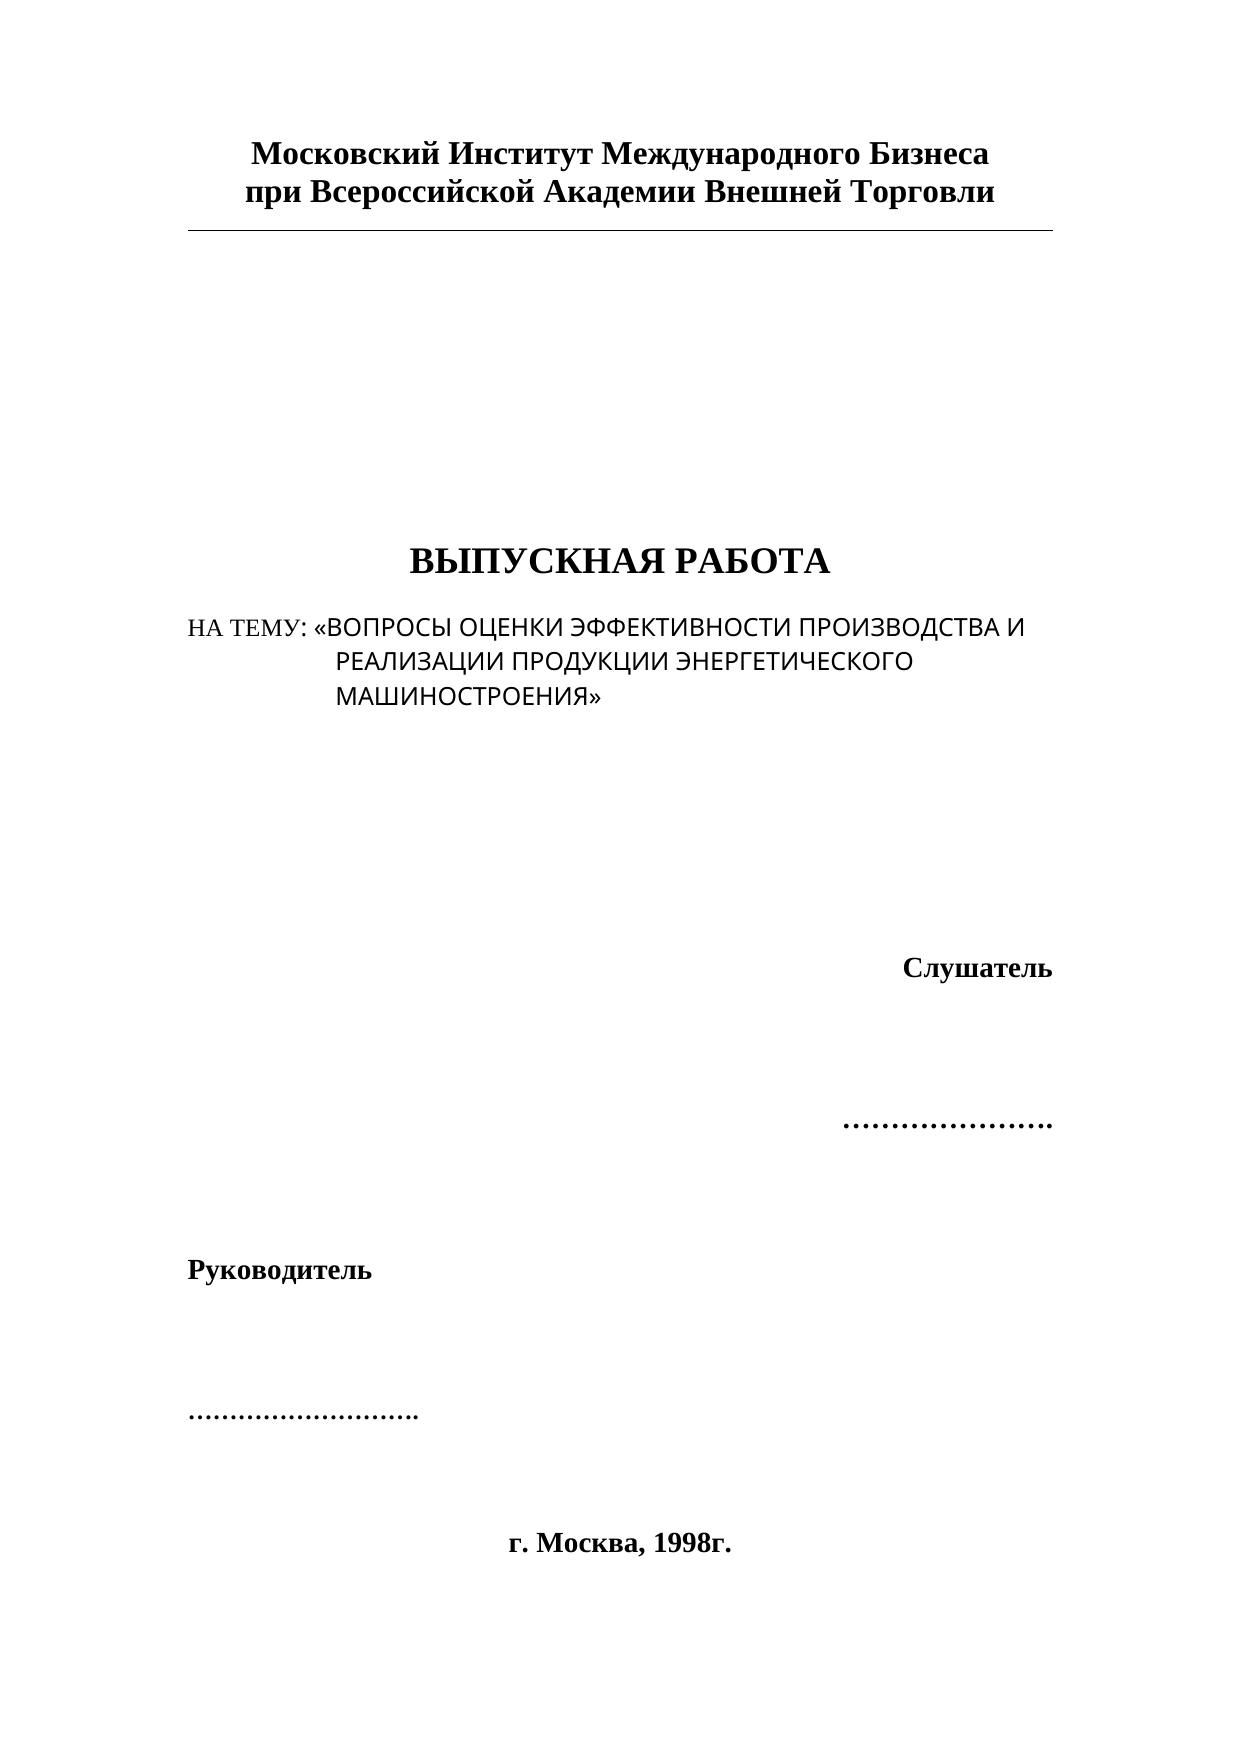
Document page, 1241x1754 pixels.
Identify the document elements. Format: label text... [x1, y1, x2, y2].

title …………………. [187, 1101, 1053, 1135]
title Руководитель [187, 1252, 1053, 1286]
title при Всероссийской Академии Внешней Торговли [187, 171, 1053, 231]
title ВЫПУСКНАЯ РАБОТА [187, 538, 1053, 581]
title ………………………. [187, 1396, 1053, 1425]
title НА ТЕМУ: «ВОПРОСЫ ОЦЕНКИ ЭФФЕКТИВНОСТИ ПРОИЗВОДСТВА И РЕАЛИЗАЦИИ ПРОДУКЦИИ ЭНЕРГЕТИЧЕСКОГО МАШИНОСТРОЕНИЯ» [187, 610, 1053, 712]
title Московский Институт Международного Бизнеса [187, 133, 1053, 171]
title Слушатель [187, 950, 1053, 984]
title г. Москва, 1998г. [187, 1525, 1053, 1559]
